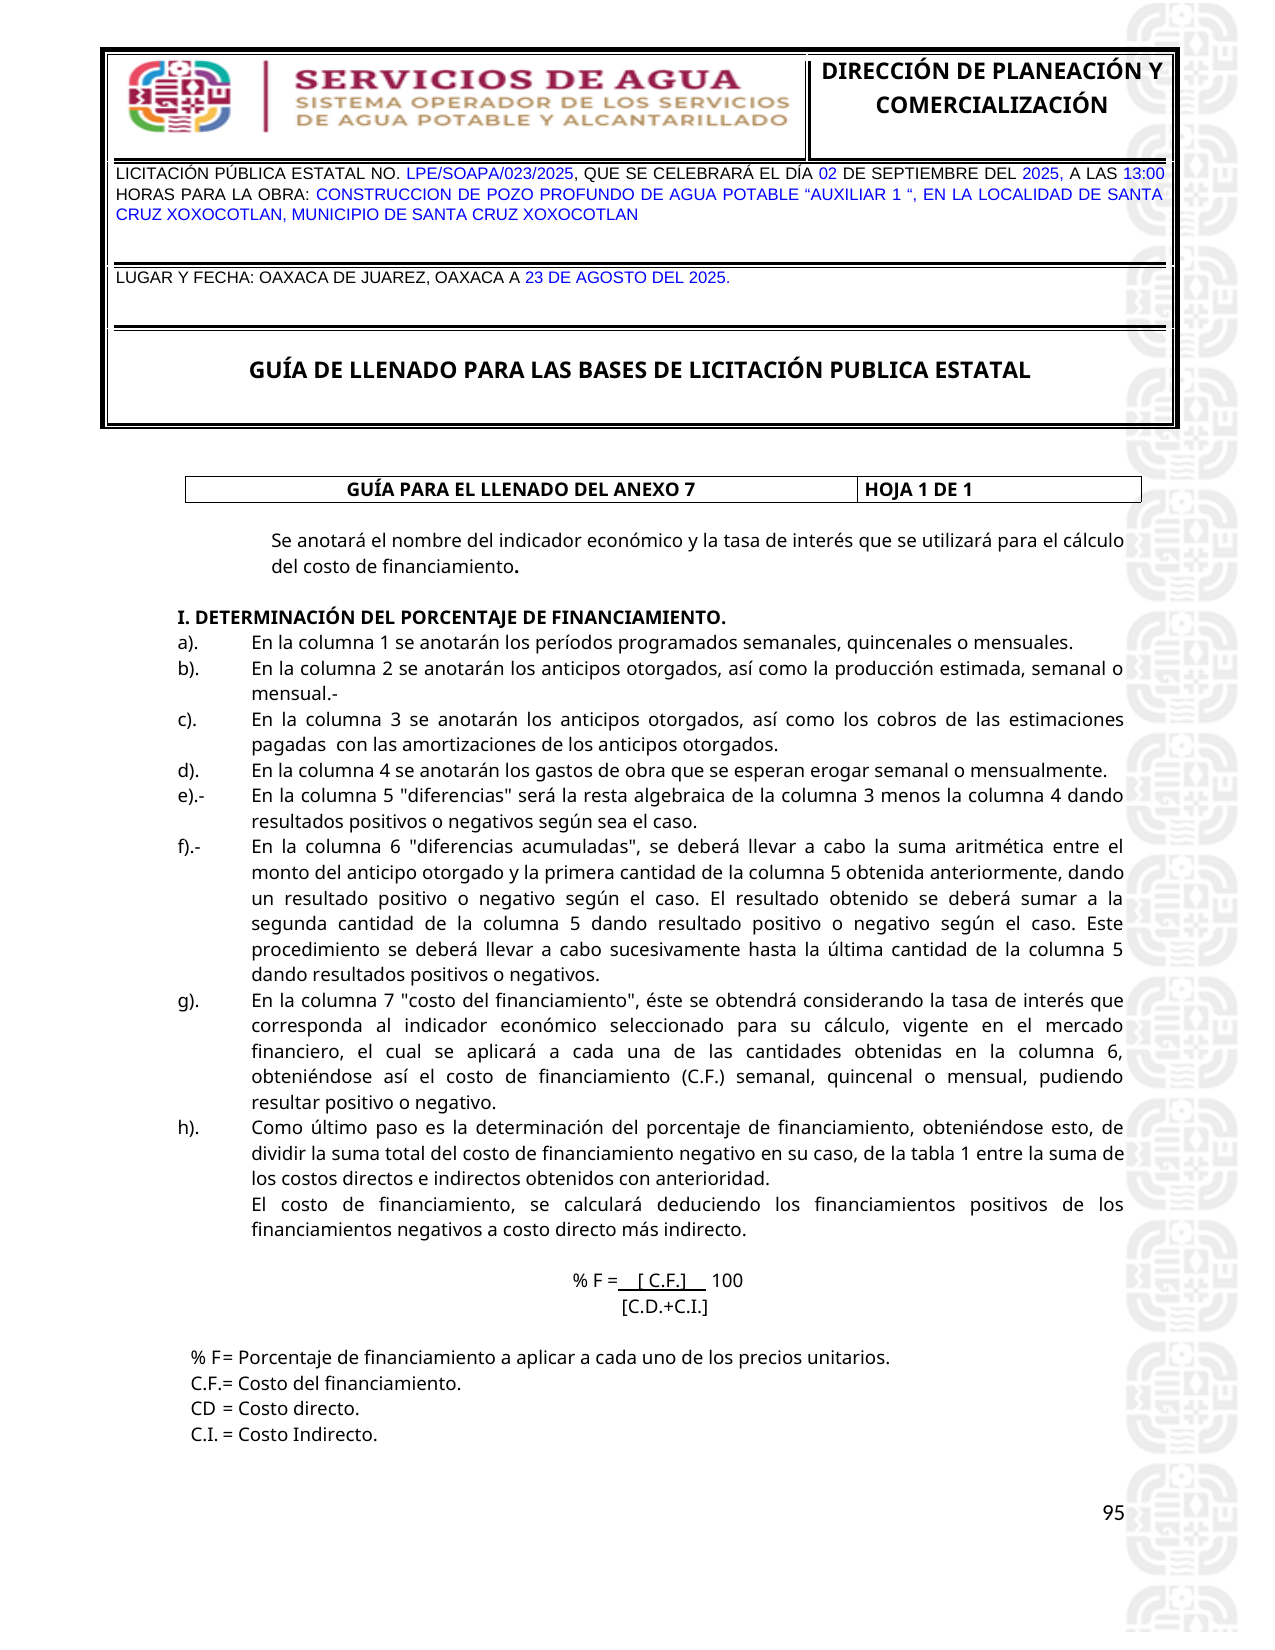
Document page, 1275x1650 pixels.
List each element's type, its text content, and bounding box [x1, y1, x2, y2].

text CD = Costo directo. [190, 1395, 1125, 1421]
text d). En la columna 4 se anotarán los gastos de obra que se esperan erogar semanal o mensualmente. [177, 757, 1125, 783]
text C.F.= Costo del financiamiento. [190, 1370, 1125, 1395]
text a). En la columna 1 se anotarán los períodos programados semanales, quincenales o mensuales. [177, 630, 1125, 655]
text El costo de financiamiento, se calculará deduciendo los financiamientos positivos de los financiamientos negativos a costo directo más indirecto. [177, 1191, 1125, 1242]
picture [1111, 65, 1118, 76]
text % F = Porcentaje de financiamiento a aplicar a cada uno de los precios unitarios. [190, 1344, 1125, 1370]
text C.I. = Costo Indirecto. [190, 1421, 1125, 1446]
text I. DETERMINACIÓN DEL PORCENTAJE DE FINANCIAMIENTO. [177, 604, 1125, 630]
text % F = [ C.F.] 100 [190, 1268, 1125, 1293]
picture [1111, 52, 1175, 427]
text Se anotará el nombre del indicador económico y la tasa de interés que se utilizará para el cálculo del costo de financiamiento. [196, 528, 1125, 579]
text [C.D.+C.I.] [190, 1293, 1125, 1319]
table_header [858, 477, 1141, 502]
text f).- En la columna 6 "diferencias acumuladas", se deberá llevar a cabo la suma aritmética entre el monto del anticipo otorgado y la primera cantidad de la columna 5 obtenida anteriormente, dando un resultado positivo o negativo según el caso. El resultado obtenido se deberá sumar a la segunda cantidad de la columna 5 dando resultado positivo o negativo según el caso. Este procedimiento se deberá llevar a cabo sucesivamente hasta la última cantidad de la columna 5 dando resultados positivos o negativos. [177, 834, 1125, 987]
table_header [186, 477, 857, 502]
picture [1111, 3, 1241, 1632]
text h). Como último paso es la determinación del porcentaje de financiamiento, obteniéndose esto, de dividir la suma total del costo de financiamiento negativo en su caso, de la tabla 1 entre la suma de los costos directos e indirectos obtenidos con anterioridad. [177, 1114, 1125, 1191]
text b). En la columna 2 se anotarán los anticipos otorgados, así como la producción estimada, semanal o mensual.- [177, 655, 1125, 706]
text c). En la columna 3 se anotarán los anticipos otorgados, así como los cobros de las estimaciones pagadas con las amortizaciones de los anticipos otorgados. [177, 706, 1125, 757]
picture [124, 55, 798, 145]
text e).- En la columna 5 "diferencias" será la resta algebraica de la columna 3 menos la columna 4 dando resultados positivos o negativos según sea el caso. [177, 783, 1125, 834]
text g). En la columna 7 "costo del financiamiento", éste se obtendrá considerando la tasa de interés que corresponda al indicador económico seleccionado para su cálculo, vigente en el mercado financiero, el cual se aplicará a cada una de las cantidades obtenidas en la columna 6, obteniéndose así el costo de financiamiento (C.F.) semanal, quincenal o mensual, pudiendo resultar positivo o negativo. [177, 987, 1125, 1114]
